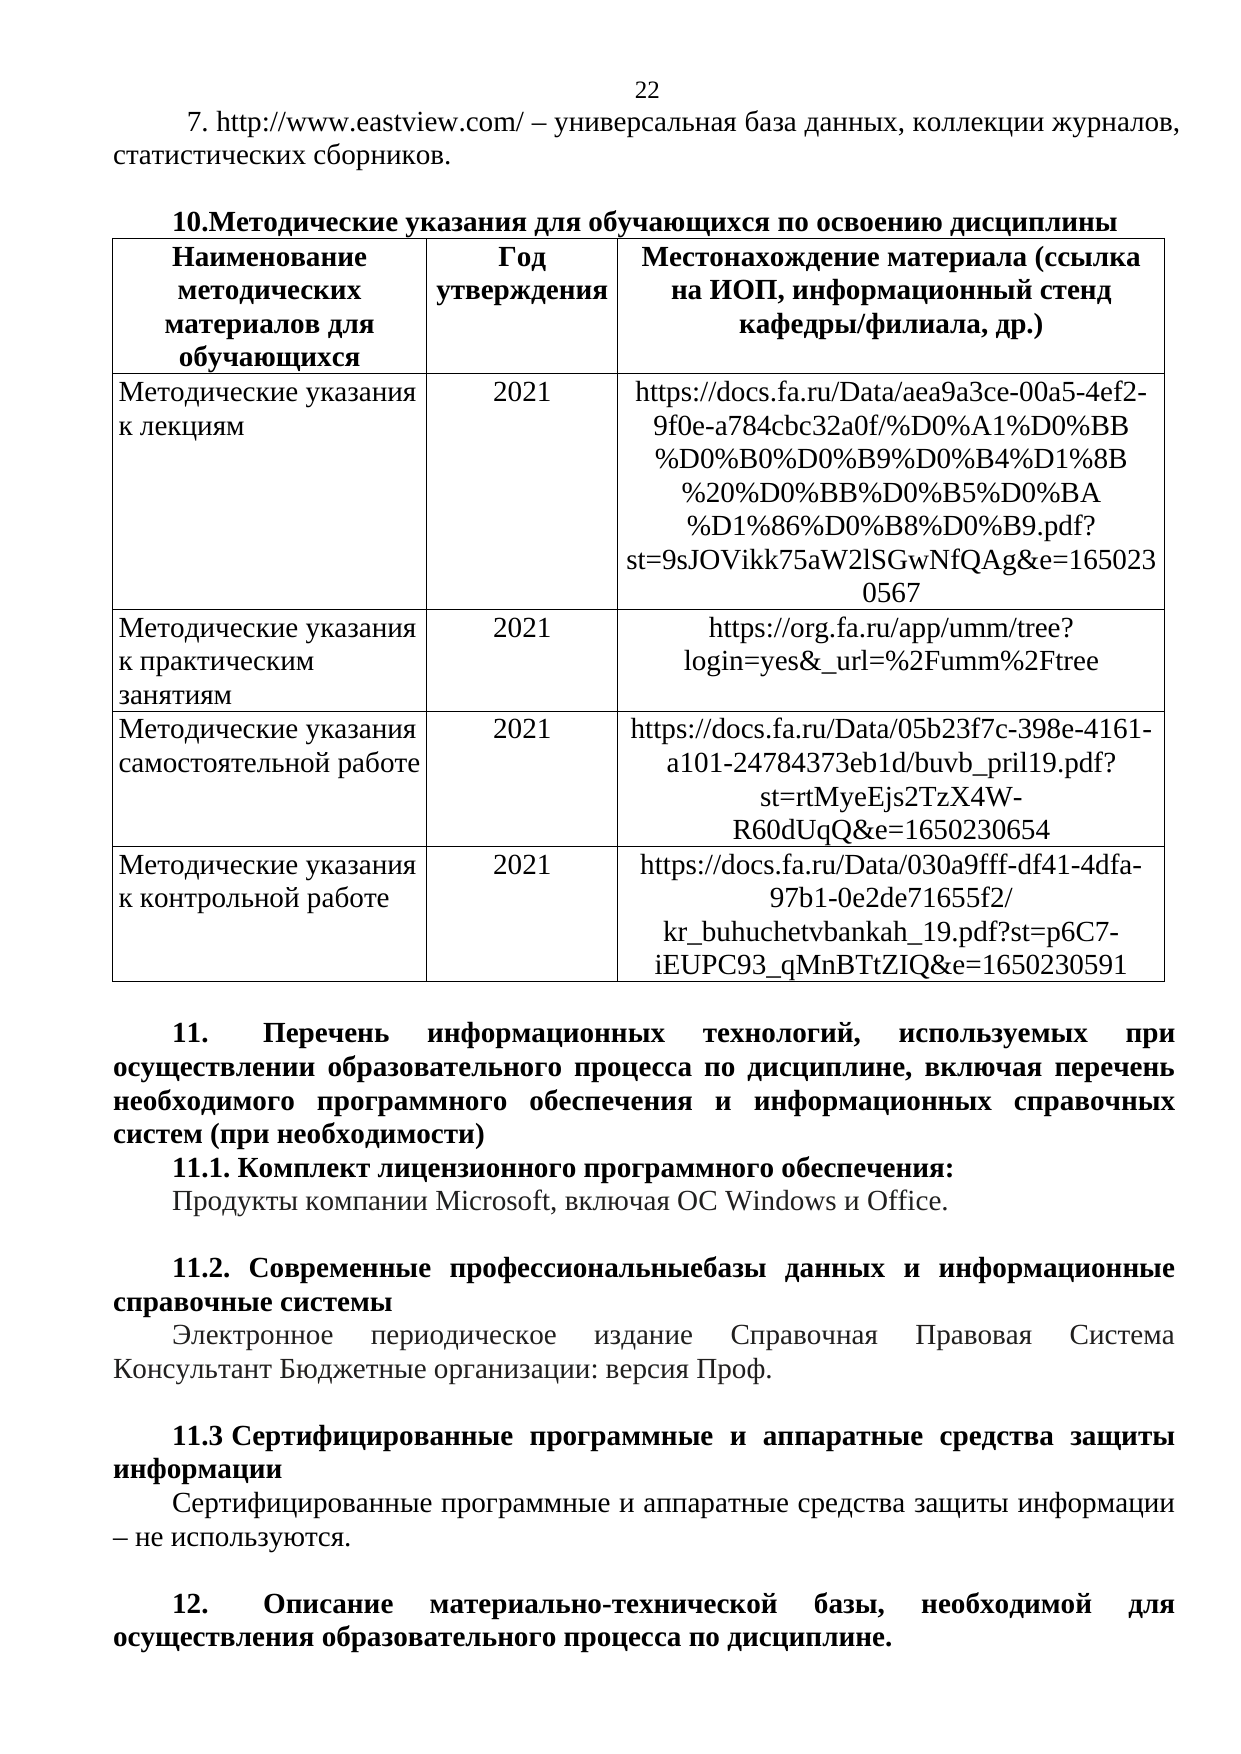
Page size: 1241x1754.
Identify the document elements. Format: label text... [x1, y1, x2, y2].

text 7. http://www.eastview.com/ – универсальная база данных, коллекции журналов, статистических сборников. [113, 104, 1181, 171]
list Описание материально-технической базы, необходимой для осуществления образовательного процесса по дисциплине. [113, 1586, 1176, 1653]
text 10.Методические указания для обучающихся по освоению дисциплины [113, 204, 1190, 238]
list Продукты компании Microsoft, включая ОС Windows и Office. [113, 1183, 1176, 1217]
text 11.1. Комплект лицензионного программного обеспечения: [113, 1150, 1176, 1183]
table_cell 2021 [427, 847, 617, 981]
text 11.2. Современные профессиональныебазы данных и информационные справочные системы [113, 1250, 1176, 1317]
table_cell 2021 [427, 374, 617, 609]
table_cell https://org.fa.ru/app/umm/tree?login=yes&_url=%2Fumm%2Ftree [618, 610, 1164, 711]
table_cell Методические указания к контрольной работе [113, 847, 426, 981]
list Электронное периодическое издание Справочная Правовая Система Консультант Бюджетные организации: версия Проф. [113, 1317, 1176, 1384]
text Сертифицированные программные и аппаратные средства защиты информации – не используются. [113, 1485, 1176, 1552]
table_cell https://docs.fa.ru/Data/aea9a3ce-00a5-4ef2-9f0e-a784cbc32a0f/%D0%A1%D0%BB%D0%B0%D0%B9%D0%B4%D1%8B%20%D0%BB%D0%B5%D0%BA%D1%86%D0%B8%D0%B9.pdf?st=9sJOVikk75aW2lSGwNfQAg&e=1650230567 [618, 374, 1164, 609]
table_cell Методические указания самостоятельной работе [113, 712, 426, 846]
table_header Год утверждения [427, 239, 617, 373]
table_cell 2021 [427, 712, 617, 846]
table_cell https://docs.fa.ru/Data/05b23f7c-398e-4161-a101-24784373eb1d/buvb_pril19.pdf?st=rtMyeEjs2TzX4W-R60dUqQ&e=1650230654 [618, 712, 1164, 846]
table_cell Методические указания к лекциям [113, 374, 426, 609]
table_cell https://docs.fa.ru/Data/030a9fff-df41-4dfa-97b1-0e2de71655f2/kr_buhuchetvbankah_19.pdf?st=p6C7-iEUPC93_qMnBTtZIQ&e=1650230591 [618, 847, 1164, 981]
table_cell 2021 [427, 610, 617, 711]
table_header Наименование методических материалов для обучающихся [113, 239, 426, 373]
table_cell Методические указания к практическим занятиям [113, 610, 426, 711]
table_header Местонахождение материала (ссылка на ИОП, информационный стенд кафедры/филиала, др.) [618, 239, 1164, 373]
list Перечень информационных технологий, используемых при осуществлении образовательного процесса по дисциплине, включая перечень необходимого программного обеспечения и информационных справочных систем (при необходимости) [113, 1016, 1176, 1150]
list Сертифицированные программные и аппаратные средства защиты информации [113, 1418, 1176, 1485]
